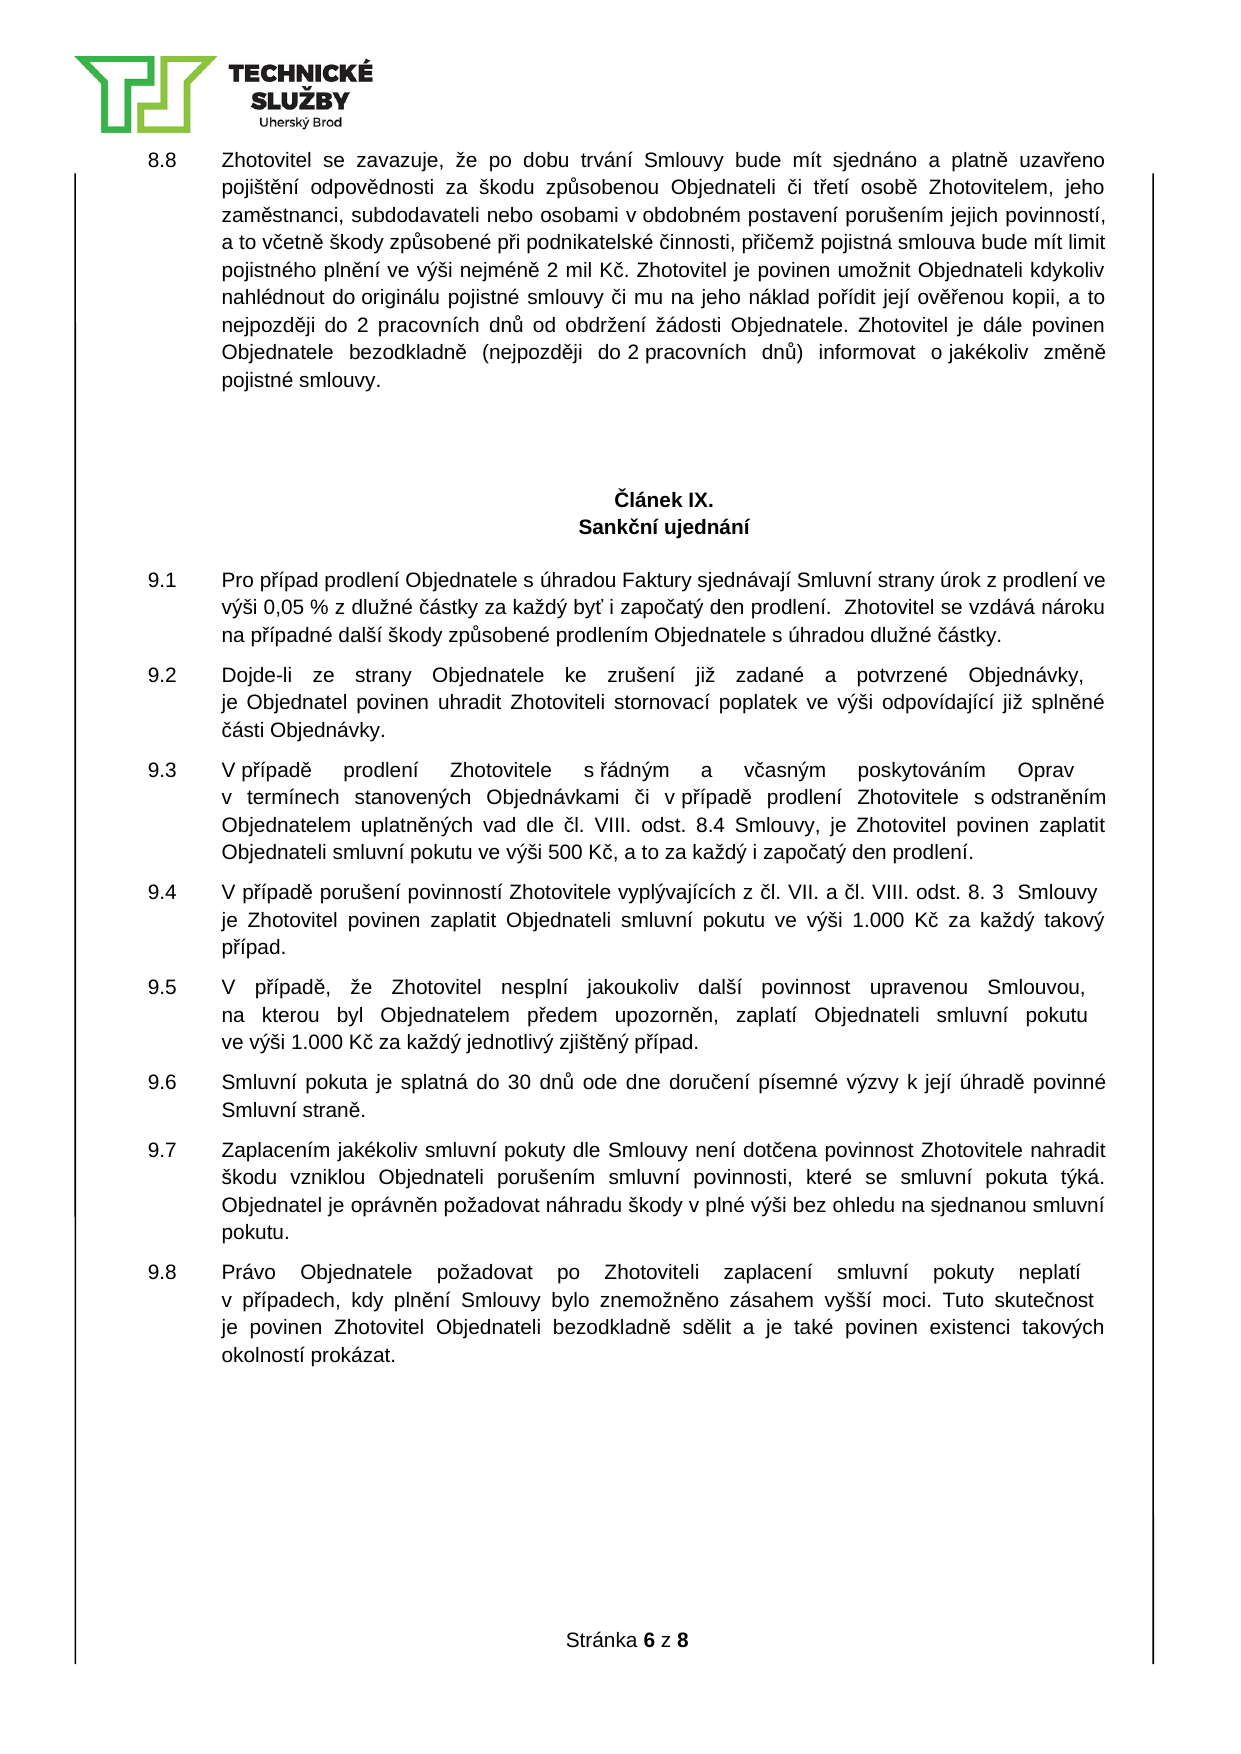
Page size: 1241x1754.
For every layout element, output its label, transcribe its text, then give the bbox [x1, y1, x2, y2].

list Zaplacením jakékoliv smluvní pokuty dle Smlouvy není dotčena povinnost Zhotovitele nahradit škodu vzniklou Objednateli porušením smluvní povinnosti, které se smluvní pokuta týká. Objednatel je oprávněn požadovat náhradu škody v plné výši bez ohledu na sjednanou smluvní pokutu. [148, 1138, 1106, 1244]
list Právo Objednatele požadovat po Zhotoviteli zaplacení smluvní pokuty neplatí v případech, kdy plnění Smlouvy bylo znemožněno zásahem vyšší moci. Tuto skutečnost je povinen Zhotovitel Objednateli bezodkladně sdělit a je také povinen existenci takových okolností prokázat. [148, 1260, 1106, 1367]
text Článek IX. [221, 488, 1106, 512]
list V případě porušení povinností Zhotovitele vyplývajících z čl. VII. a čl. VIII. odst. 8. 3 Smlouvy je Zhotovitel povinen zaplatit Objednateli smluvní pokutu ve výši 1.000 Kč za každý takový případ. [148, 880, 1106, 959]
text Sankční ujednání [221, 515, 1106, 539]
list Smluvní pokuta je splatná do 30 dnů ode dne doručení písemné výzvy k její úhradě povinné Smluvní straně. [148, 1070, 1106, 1122]
list V případě, že Zhotovitel nesplní jakoukoliv další povinnost upravenou Smlouvou, na kterou byl Objednatelem předem upozorněn, zaplatí Objednateli smluvní pokutu ve výši 1.000 Kč za každý jednotlivý zjištěný případ. [148, 975, 1106, 1054]
list Dojde-li ze strany Objednatele ke zrušení již zadané a potvrzené Objednávky, je Objednatel povinen uhradit Zhotoviteli stornovací poplatek ve výši odpovídající již splněné části Objednávky. [148, 663, 1106, 742]
list Pro případ prodlení Objednatele s úhradou Faktury sjednávají Smluvní strany úrok z prodlení ve výši 0,05 % z dlužné částky za každý byť i započatý den prodlení. Zhotovitel se vzdává nároku na případné další škody způsobené prodlením Objednatele s úhradou dlužné částky. [148, 568, 1106, 647]
picture [73, 56, 373, 133]
list Zhotovitel se zavazuje, že po dobu trvání Smlouvy bude mít sjednáno a platně uzavřeno pojištění odpovědnosti za škodu způsobenou Objednateli či třetí osobě Zhotovitelem, jeho zaměstnanci, subdodavateli nebo osobami v obdobném postavení porušením jejich povinností, a to včetně škody způsobené při podnikatelské činnosti, přičemž pojistná smlouva bude mít limit pojistného plnění ve výši nejméně 2 mil Kč. Zhotovitel je povinen umožnit Objednateli kdykoliv nahlédnout do originálu pojistné smlouvy či mu na jeho náklad pořídit její ověřenou kopii, a to nejpozději do 2 pracovních dnů od obdržení žádosti Objednatele. Zhotovitel je dále povinen Objednatele bezodkladně (nejpozději do 2 pracovních dnů) informovat o jakékoliv změně pojistné smlouvy. [148, 148, 1106, 392]
list V případě prodlení Zhotovitele s řádným a včasným poskytováním Oprav v termínech stanovených Objednávkami či v případě prodlení Zhotovitele s odstraněním Objednatelem uplatněných vad dle čl. VIII. odst. 8.4 Smlouvy, je Zhotovitel povinen zaplatit Objednateli smluvní pokutu ve výši 500 Kč, a to za každý i započatý den prodlení. [148, 758, 1106, 864]
